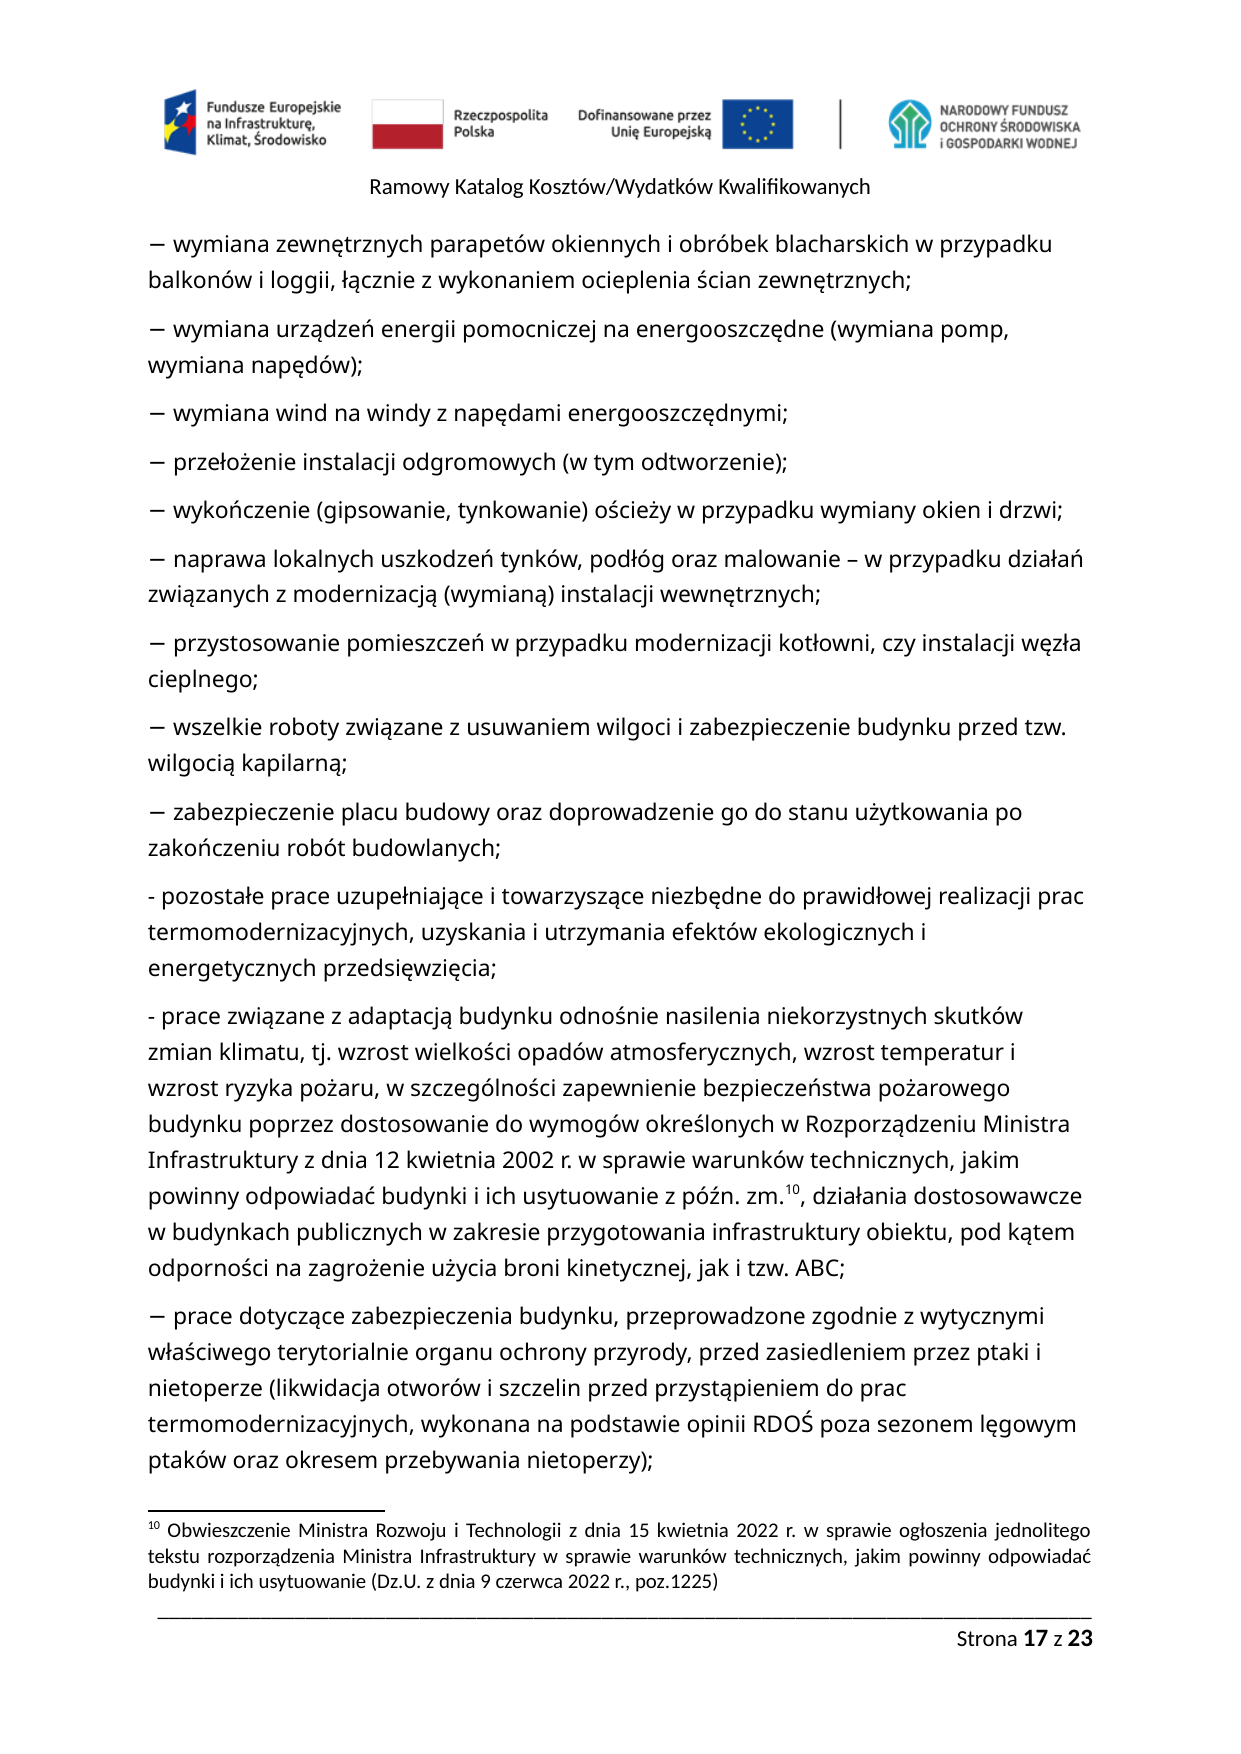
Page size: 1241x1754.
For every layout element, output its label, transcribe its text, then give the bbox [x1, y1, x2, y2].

text − przystosowanie pomieszczeń w przypadku modernizacji kotłowni, czy instalacji węzła cieplnego; [148, 627, 1093, 694]
text - prace związane z adaptacją budynku odnośnie nasilenia niekorzystnych skutków zmian klimatu, tj. wzrost wielkości opadów atmosferycznych, wzrost temperatur i wzrost ryzyka pożaru, w szczególności zapewnienie bezpieczeństwa pożarowego budynku poprzez dostosowanie do wymogów określonych w Rozporządzeniu Ministra Infrastruktury z dnia 12 kwietnia 2002 r. w sprawie warunków technicznych, jakim powinny odpowiadać budynki i ich usytuowanie z późn. zm., działania dostosowawcze w budynkach publicznych w zakresie przygotowania infrastruktury obiektu, pod kątem odporności na zagrożenie użycia broni kinetycznej, jak i tzw. ABC; [148, 1000, 1093, 1283]
text − prace dotyczące zabezpieczenia budynku, przeprowadzone zgodnie z wytycznymi właściwego terytorialnie organu ochrony przyrody, przed zasiedleniem przez ptaki i nietoperze (likwidacja otworów i szczelin przed przystąpieniem do prac termomodernizacyjnych, wykonana na podstawie opinii RDOŚ poza sezonem lęgowym ptaków oraz okresem przebywania nietoperzy); [148, 1300, 1093, 1475]
text − wymiana urządzeń energii pomocniczej na energooszczędne (wymiana pomp, wymiana napędów); [148, 313, 1093, 380]
text − wykończenie (gipsowanie, tynkowanie) ościeży w przypadku wymiany okien i drzwi; [148, 494, 1093, 525]
picture [147, 73, 1093, 173]
text − wymiana zewnętrznych parapetów okiennych i obróbek blacharskich w przypadku balkonów i loggii, łącznie z wykonaniem ocieplenia ścian zewnętrznych; [148, 228, 1093, 296]
text − wszelkie roboty związane z usuwaniem wilgoci i zabezpieczenie budynku przed tzw. wilgocią kapilarną; [148, 711, 1093, 778]
text − zabezpieczenie placu budowy oraz doprowadzenie go do stanu użytkowania po zakończeniu robót budowlanych; [148, 796, 1093, 863]
text − wymiana wind na windy z napędami energooszczędnymi; [148, 397, 1093, 428]
text − naprawa lokalnych uszkodzeń tynków, podłóg oraz malowanie – w przypadku działań związanych z modernizacją (wymianą) instalacji wewnętrznych; [148, 542, 1093, 610]
text - pozostałe prace uzupełniające i towarzyszące niezbędne do prawidłowej realizacji prac termomodernizacyjnych, uzyskania i utrzymania efektów ekologicznych i energetycznych przedsięwzięcia; [148, 880, 1093, 983]
text − przełożenie instalacji odgromowych (w tym odtworzenie); [148, 446, 1093, 477]
